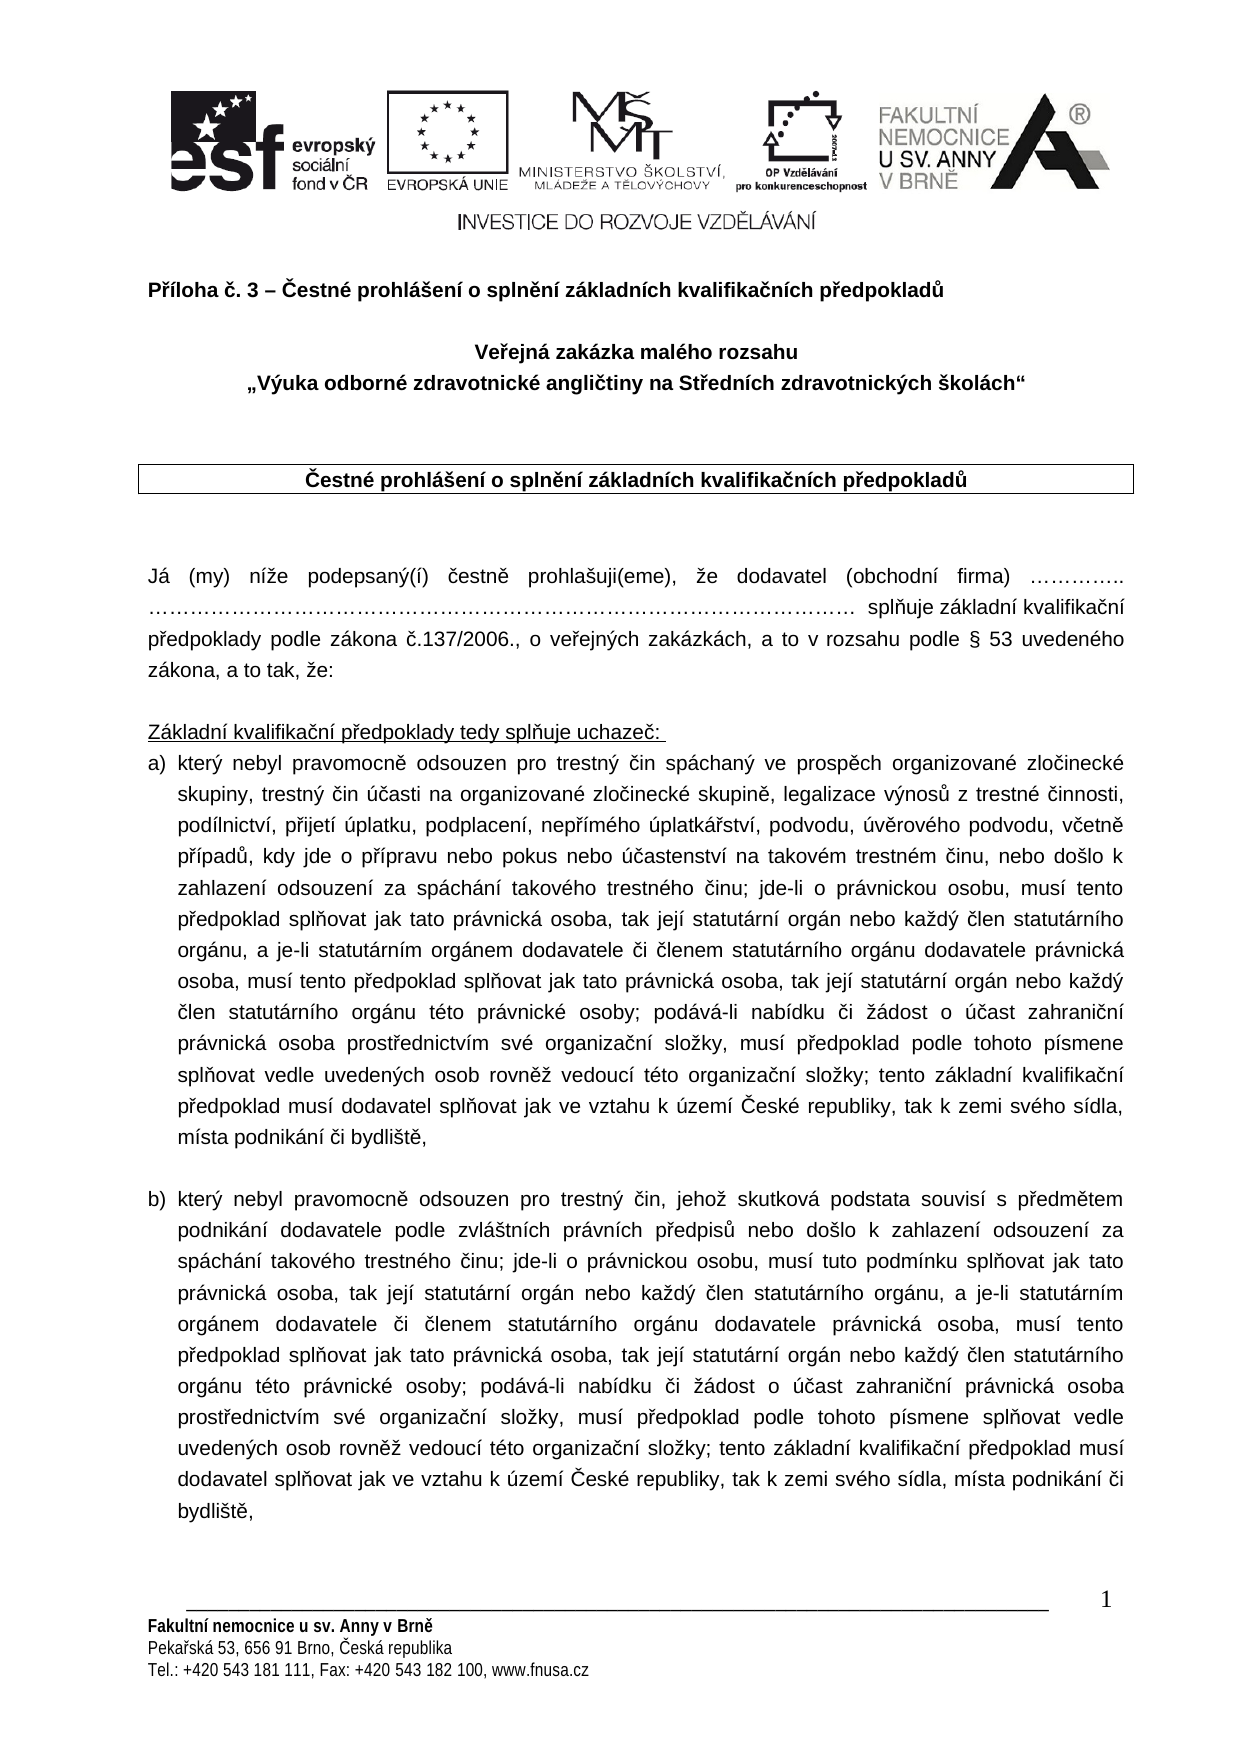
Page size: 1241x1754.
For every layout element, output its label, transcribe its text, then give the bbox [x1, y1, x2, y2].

text Čestné prohlášení o splnění základních kvalifikačních předpokladů [139, 465, 1133, 493]
text Veřejná zakázka malého rozsahu [148, 340, 1125, 364]
text Já (my) níže podepsaný(í) čestně prohlašuji(eme), že dodavatel (obchodní firma) …………..………………………………………………………………………………………… splňuje základní kvalifikační předpoklady podle zákona č.137/2006., o veřejných zakázkách, a to v rozsahu podle § 53 uvedeného zákona, a to tak, že: [148, 564, 1125, 681]
text „Výuka odborné zdravotnické angličtiny na Středních zdravotnických školách“ [148, 371, 1125, 395]
text Příloha č. 3 – Čestné prohlášení o splnění základních kvalifikačních předpokladů [148, 277, 1125, 301]
text Základní kvalifikační předpoklady tedy splňuje uchazeč: [148, 720, 1125, 744]
list který nebyl pravomocně odsouzen pro trestný čin, jehož skutková podstata souvisí s předmětem podnikání dodavatele podle zvláštních právních předpisů nebo došlo k zahlazení odsouzení za spáchání takového trestného činu; jde-li o právnickou osobu, musí tuto podmínku splňovat jak tato právnická osoba, tak její statutární orgán nebo každý člen statutárního orgánu, a je-li statutárním orgánem dodavatele či členem statutárního orgánu dodavatele právnická osoba, musí tento předpoklad splňovat jak tato právnická osoba, tak její statutární orgán nebo každý člen statutárního orgánu této právnické osoby; podává-li nabídku či žádost o účast zahraniční právnická osoba prostřednictvím své organizační složky, musí předpoklad podle tohoto písmene splňovat vedle uvedených osob rovněž vedoucí této organizační složky; tento základní kvalifikační předpoklad musí dodavatel splňovat jak ve vztahu k území České republiky, tak k zemi svého sídla, místa podnikání či bydliště, [148, 1187, 1125, 1522]
picture [147, 73, 1124, 249]
list který nebyl pravomocně odsouzen pro trestný čin spáchaný ve prospěch organizované zločinecké skupiny, trestný čin účasti na organizované zločinecké skupině, legalizace výnosů z trestné činnosti, podílnictví, přijetí úplatku, podplacení, nepřímého úplatkářství, podvodu, úvěrového podvodu, včetně případů, kdy jde o přípravu nebo pokus nebo účastenství na takovém trestném činu, nebo došlo k zahlazení odsouzení za spáchání takového trestného činu; jde-li o právnickou osobu, musí tento předpoklad splňovat jak tato právnická osoba, tak její statutární orgán nebo každý člen statutárního orgánu, a je-li statutárním orgánem dodavatele či členem statutárního orgánu dodavatele právnická osoba, musí tento předpoklad splňovat jak tato právnická osoba, tak její statutární orgán nebo každý člen statutárního orgánu této právnické osoby; podává-li nabídku či žádost o účast zahraniční právnická osoba prostřednictvím své organizační složky, musí předpoklad podle tohoto písmene splňovat vedle uvedených osob rovněž vedoucí této organizační složky; tento základní kvalifikační předpoklad musí dodavatel splňovat jak ve vztahu k území České republiky, tak k zemi svého sídla, místa podnikání či bydliště, [148, 751, 1125, 1149]
